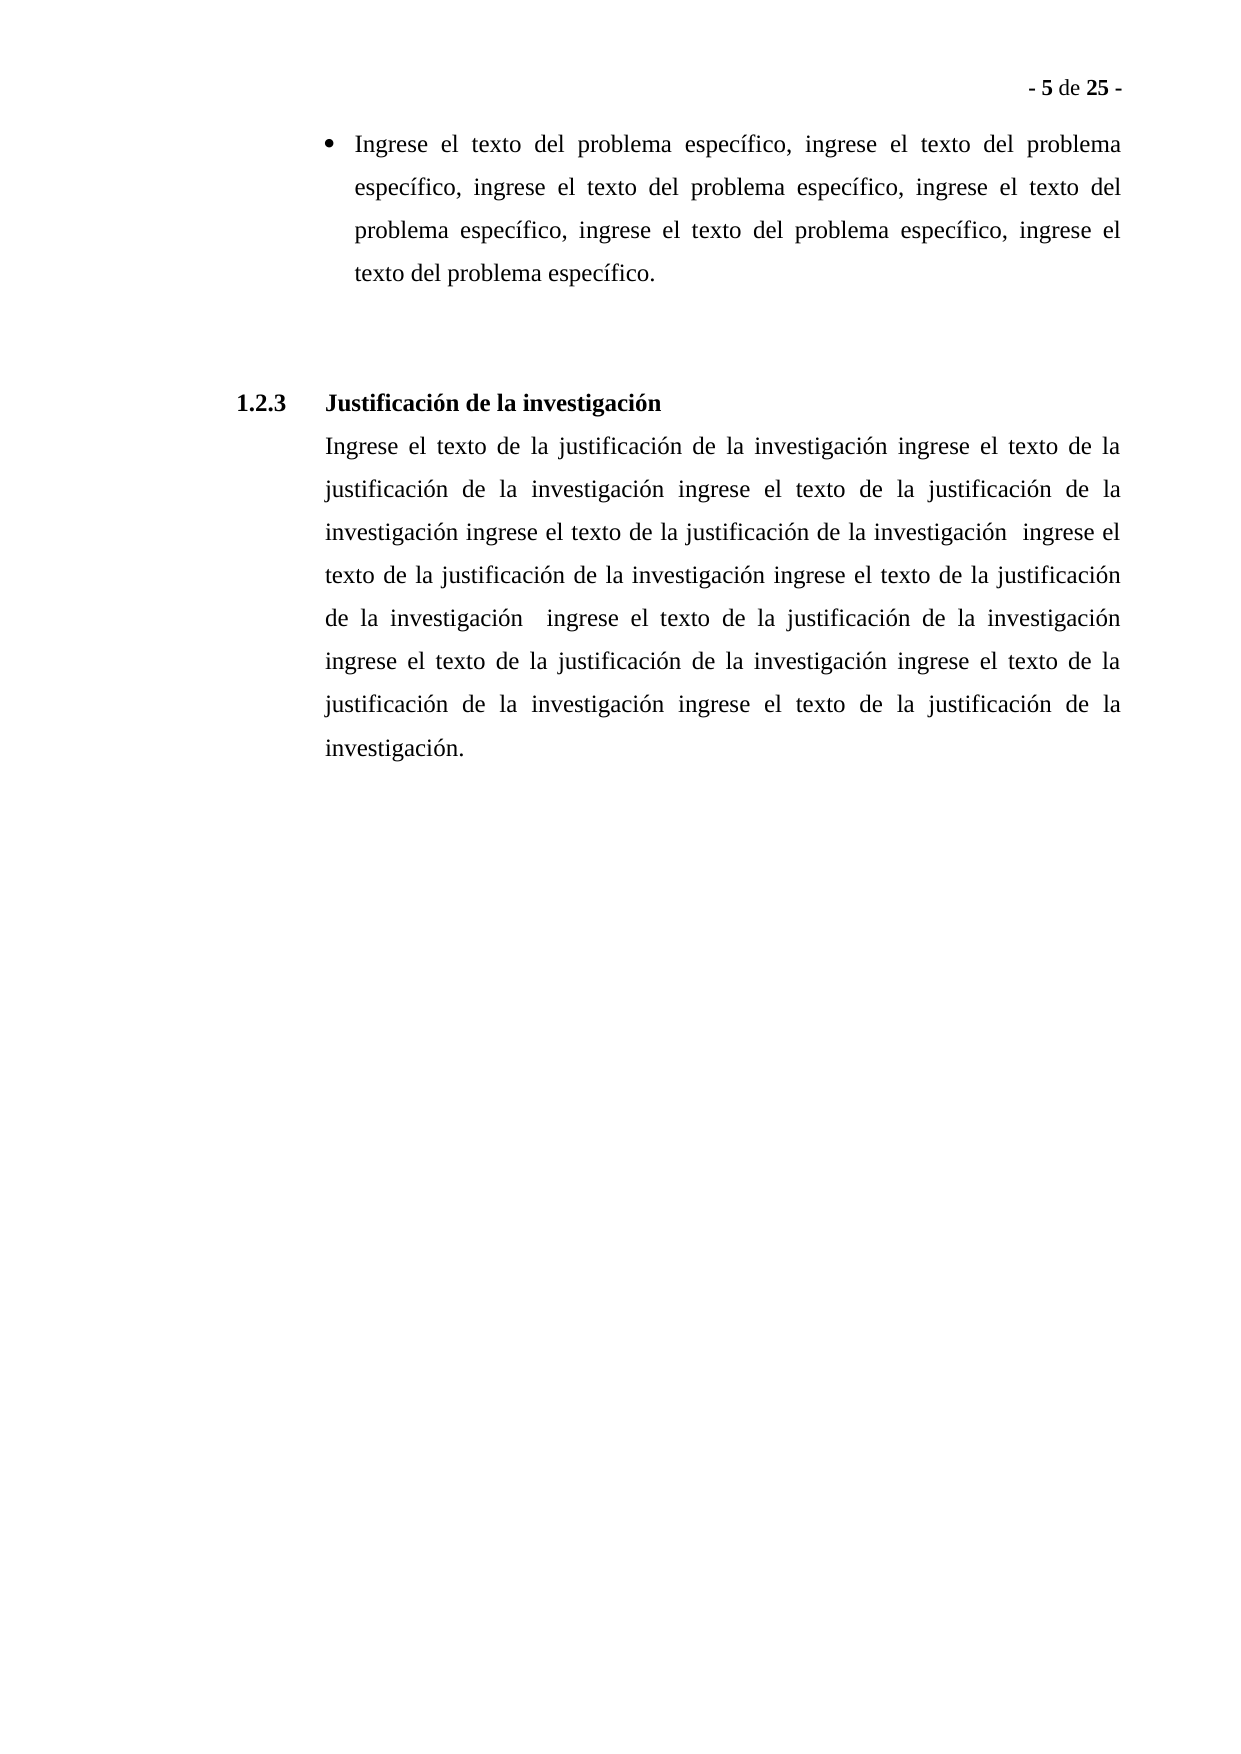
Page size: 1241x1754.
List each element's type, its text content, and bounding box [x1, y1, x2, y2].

text Ingrese el texto de la justificación de la investigación ingrese el texto de la justificación de la investigación ingrese el texto de la justificación de la investigación ingrese el texto de la justificación de la investigación ingrese el texto de la justificación de la investigación ingrese el texto de la justificación de la investigación ingrese el texto de la justificación de la investigación ingrese el texto de la justificación de la investigación ingrese el texto de la justificación de la investigación ingrese el texto de la justificación de la investigación. [325, 431, 1122, 761]
subtitle Justificación de la investigación [236, 388, 1122, 416]
list Ingrese el texto del problema específico, ingrese el texto del problema específico, ingrese el texto del problema específico, ingrese el texto del problema específico, ingrese el texto del problema específico, ingrese el texto del problema específico. [325, 129, 1122, 287]
